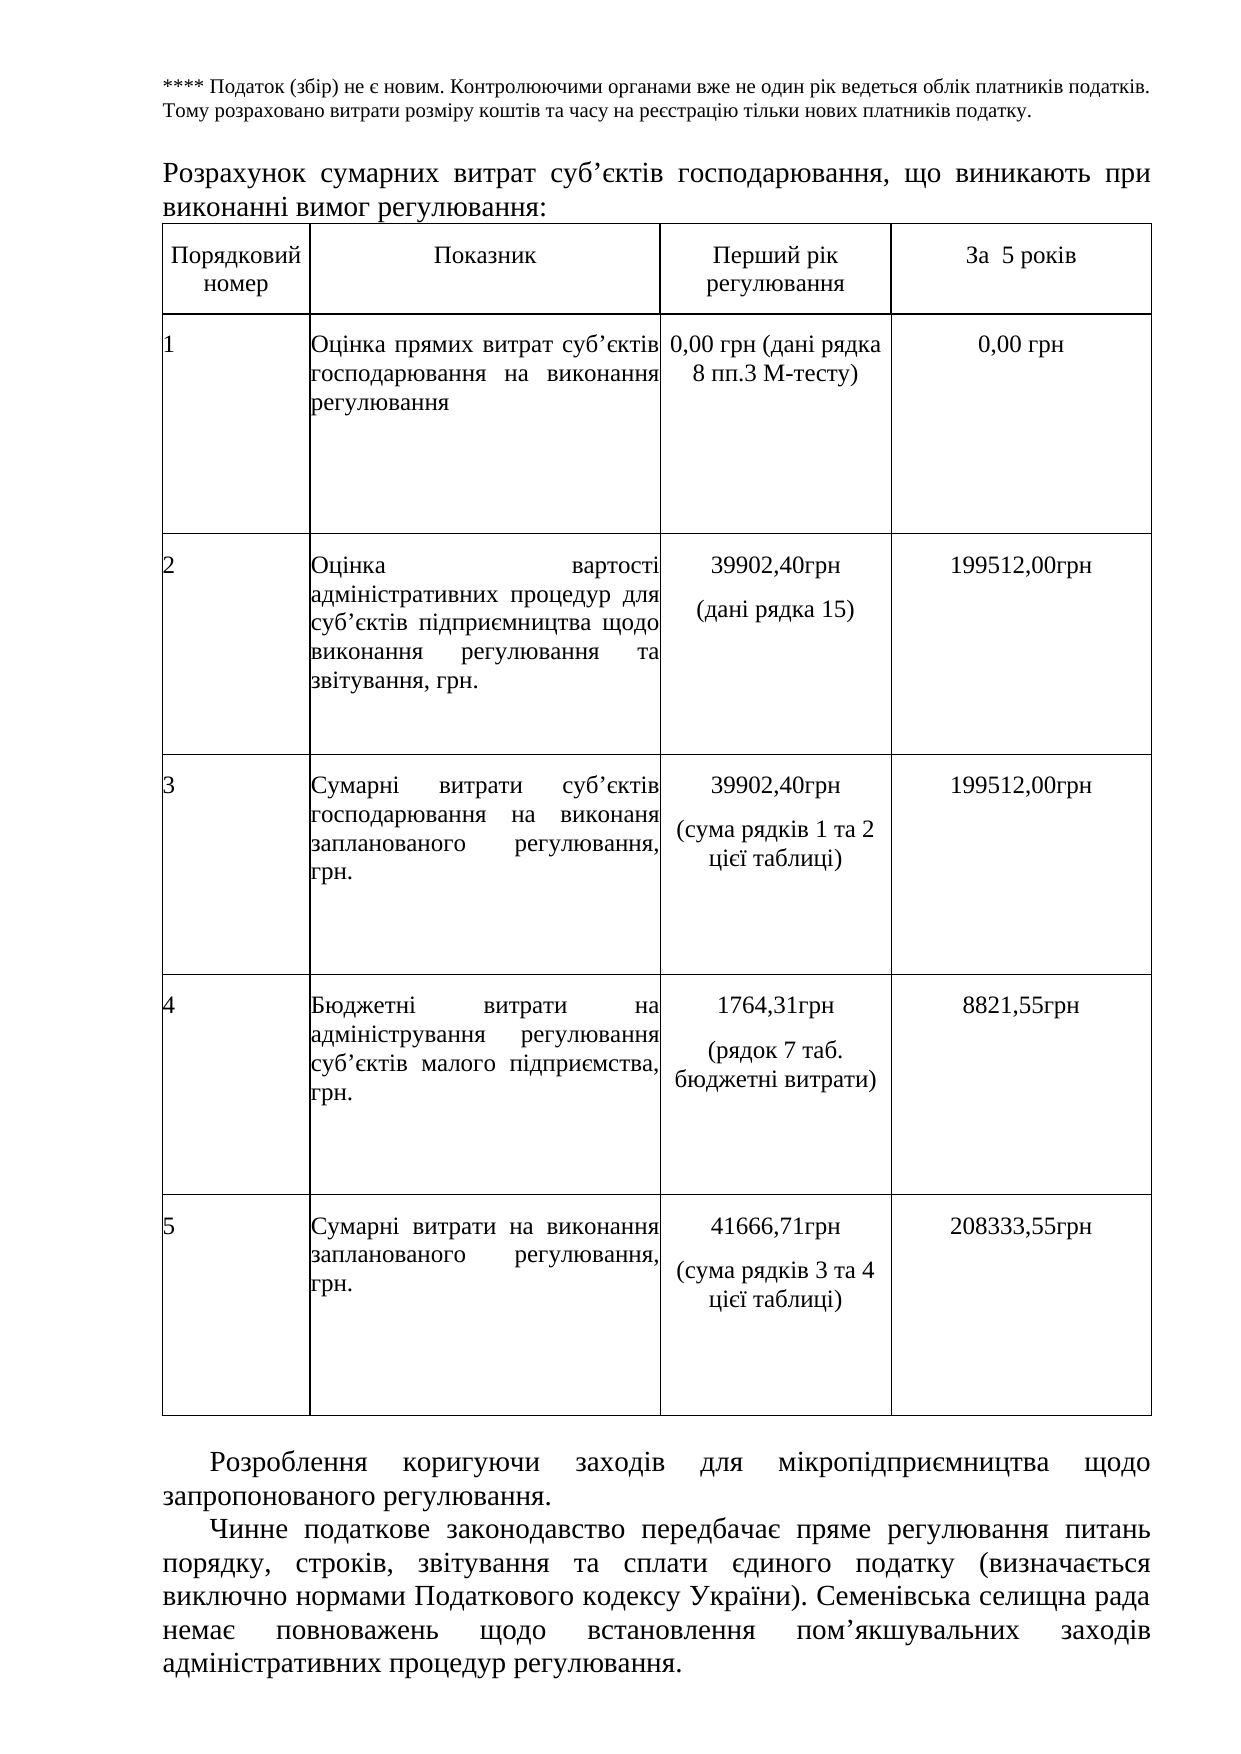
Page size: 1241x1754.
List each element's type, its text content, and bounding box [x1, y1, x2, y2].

text Розроблення коригуючи заходів для мікропідприємництва щодо запропонованого регулювання. [162, 1444, 1152, 1511]
table_cell 3 [163, 755, 309, 974]
table_cell 5 [163, 1195, 309, 1414]
table_cell 199512,00грн [892, 534, 1151, 753]
table_cell Сумарні витрати суб’єктів господарювання на виконаня запланованого регулювання, грн. [311, 755, 660, 974]
table_cell 41666,71грн (сума рядків 3 та 4 цієї таблиці) [661, 1195, 891, 1414]
table_cell Оцінка вартості адміністративних процедур для суб’єктів підприємництва щодо виконання регулювання та звітування, грн. [311, 534, 660, 753]
table_cell 4 [163, 975, 309, 1194]
table_cell 8821,55грн [892, 975, 1151, 1194]
text **** Податок (збір) не є новим. Контролюючими органами вже не один рік ведеться облік платників податків. Тому розраховано витрати розміру коштів та часу на реєстрацію тільки нових платників податку. [162, 74, 1152, 122]
table_header Порядковий номер [163, 224, 309, 313]
text Розрахунок сумарних витрат суб’єктів господарювання, що виникають при виконанні вимог регулювання: [162, 156, 1152, 223]
table_cell 2 [163, 534, 309, 753]
table_cell 39902,40грн (дані рядка 15) [661, 534, 891, 753]
table_cell Сумарні витрати на виконання запланованого регулювання, грн. [311, 1195, 660, 1414]
table_cell 0,00 грн [892, 315, 1151, 533]
table_cell 0,00 грн (дані рядка 8 пп.3 М-тесту) [661, 315, 891, 533]
table_cell 208333,55грн [892, 1195, 1151, 1414]
table_header За 5 років [892, 224, 1151, 313]
table_cell Бюджетні витрати на адміністрування регулювання суб’єктів малого підприємства, грн. [311, 975, 660, 1194]
table_cell 199512,00грн [892, 755, 1151, 974]
text Чинне податкове законодавство передбачає пряме регулювання питань порядку, строків, звітування та сплати єдиного податку (визначається виключно нормами Податкового кодексу України). Семенівська селищна рада немає повноважень щодо встановлення пом’якшувальних заходів адміністративних процедур регулювання. [162, 1511, 1152, 1679]
table_header Показник [311, 224, 659, 313]
table_header Перший рік регулювання [661, 224, 890, 313]
table_cell 39902,40грн (сума рядків 1 та 2 цієї таблиці) [661, 755, 891, 974]
table_cell 1764,31грн (рядок 7 таб. бюджетні витрати) [661, 975, 891, 1194]
table_cell 1 [163, 315, 309, 533]
table_cell Оцінка прямих витрат суб’єктів господарювання на виконання регулювання [311, 315, 660, 533]
